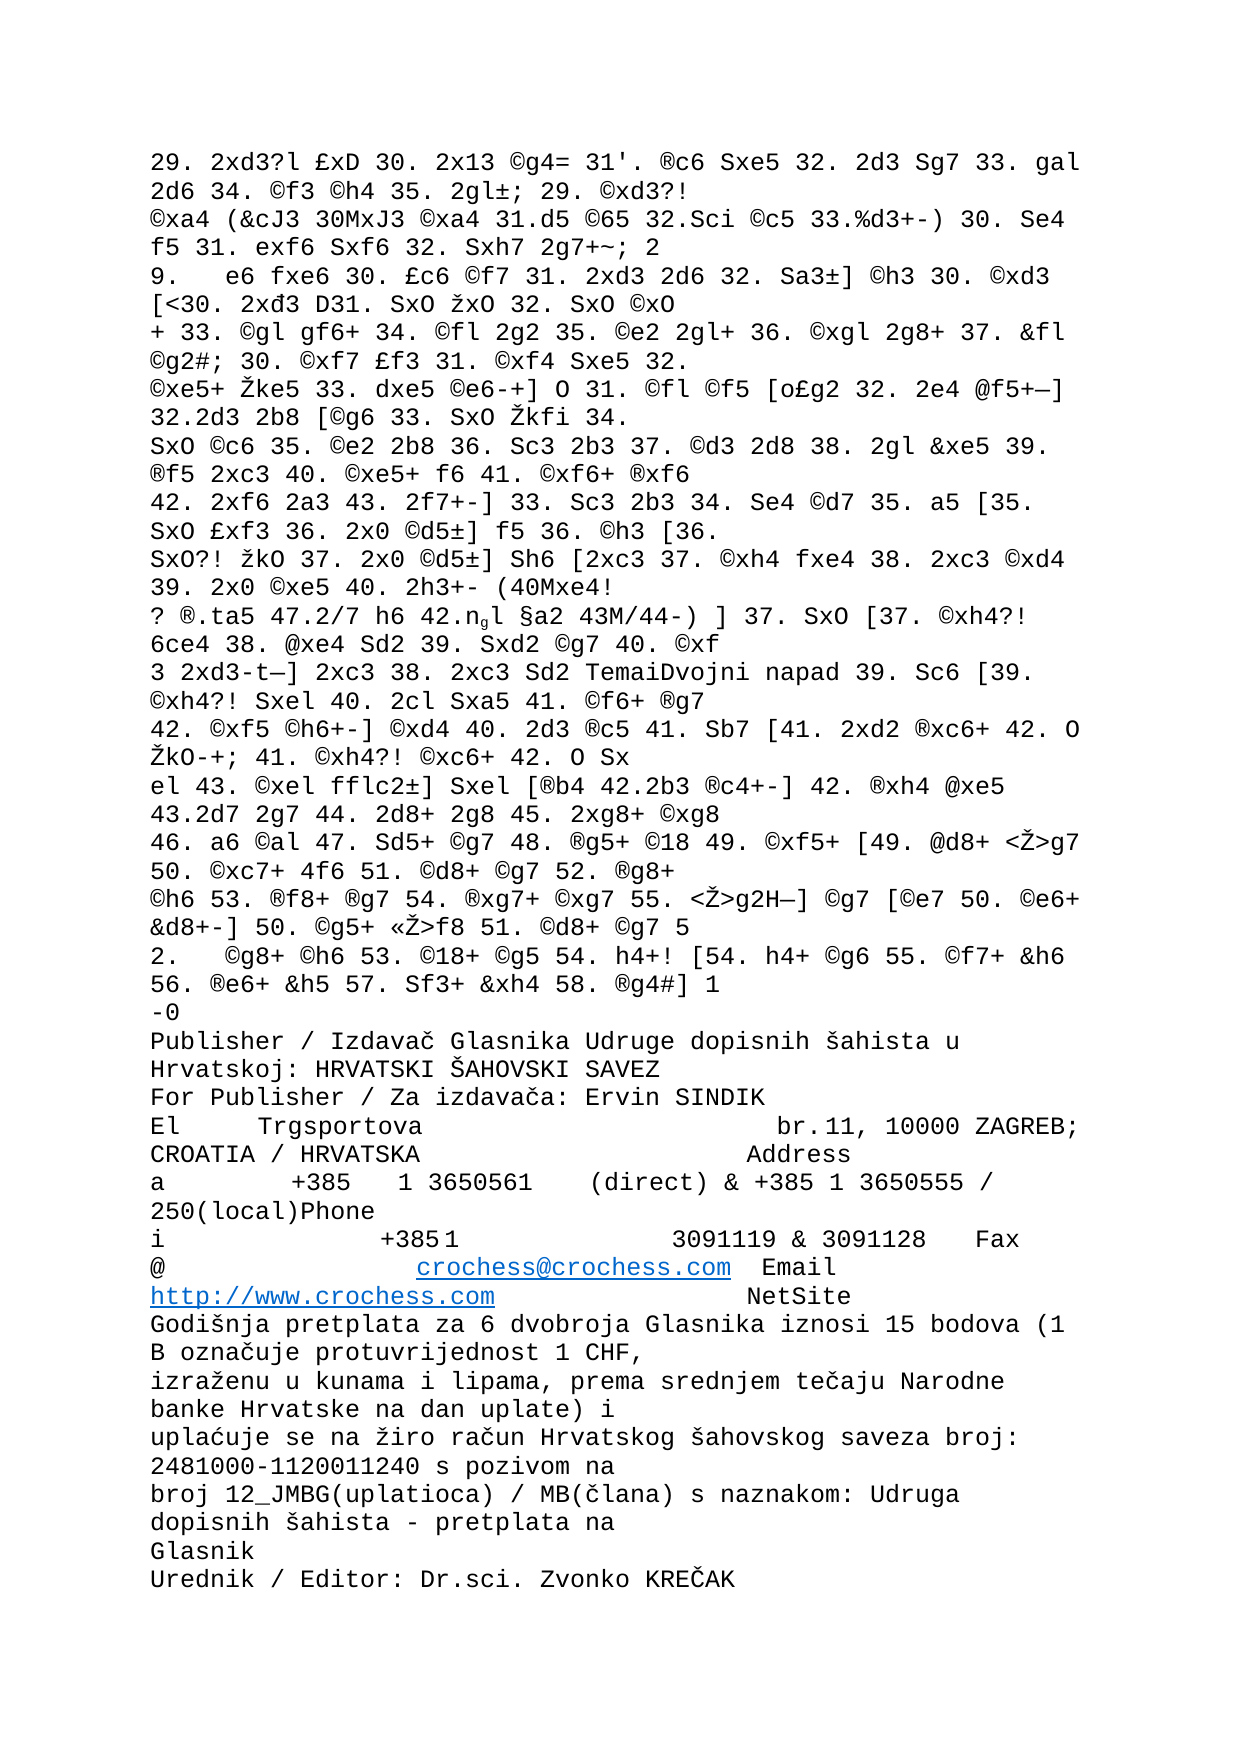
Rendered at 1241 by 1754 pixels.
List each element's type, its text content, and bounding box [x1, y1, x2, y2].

text a +385 1 3650561 (direct) & +385 1 3650555 / 250(local) Phone [150, 1170, 1090, 1227]
text @ crochess@crochess.com Email [150, 1255, 1090, 1283]
text Publisher / Izdavač Glasnika Udruge dopisnih šahista u Hrvatskoj: HRVATSKI ŠAHOVSKI SAVEZ For Publisher / Za izdavača: Ervin SINDIK El Trg sportova br. 11, 10000 ZAGREB; CROATIA / HRVATSKA Address [150, 1028, 1090, 1170]
text Godišnja pretplata za 6 dvobroja Glasnika iznosi 15 bodova (1 B označuje protuvrijednost 1 CHF, izraženu u kunama i lipama, prema srednjem tečaju Narodne banke Hrvatske na dan uplate) i uplaćuje se na žiro račun Hrvatskog šahovskog saveza broj: 2481000-1120011240 s pozivom na broj 12_JMBG(uplatioca) / MB(člana) s naznakom: Udruga dopisnih šahista - pretplata na [150, 1312, 1090, 1538]
text 29. 2xd3?l £xD 30. 2x13 ©g4= 31'. ®c6 Sxe5 32. 2d3 Sg7 33. gal 2d6 34. ©f3 ©h4 35. 2gl±; 29. ©xd3?! ©xa4 (&cJ3 30MxJ3 ©xa4 31.d5 ©65 32.Sci ©c5 33.%d3+-) 30. Se4 f5 31. exf6 Sxf6 32. Sxh7 2g7+~; 2 [150, 150, 1090, 263]
text Urednik / Editor: Dr.sci. Zvonko KREČAK [150, 1567, 1090, 1595]
text 2. ©g8+ ©h6 53. ©18+ ©g5 54. h4+! [54. h4+ ©g6 55. ©f7+ &h6 56. ®e6+ &h5 57. Sf3+ &xh4 58. ®g4#] 1 -0 [150, 943, 1090, 1028]
text Glasnik [150, 1538, 1090, 1567]
text 9. e6 fxe6 30. £c6 ©f7 31. 2xd3 2d6 32. Sa3±] ©h3 30. ©xd3 [<30. 2xđ3 D31. SxO žxO 32. SxO ©xO + 33. ©gl gf6+ 34. ©fl 2g2 35. ©e2 2gl+ 36. ©xgl 2g8+ 37. &fl ©g2#; 30. ©xf7 £f3 31. ©xf4 Sxe5 32. ©xe5+ Žke5 33. dxe5 ©e6-+] O 31. ©fl ©f5 [o£g2 32. 2e4 @f5+—] 32.2d3 2b8 [©g6 33. SxO Žkfi 34. SxO ©c6 35. ©e2 2b8 36. Sc3 2b3 37. ©d3 2d8 38. 2gl &xe5 39. ®f5 2xc3 40. ©xe5+ f6 41. ©xf6+ ®xf6 42. 2xf6 2a3 43. 2f7+-] 33. Sc3 2b3 34. Se4 ©d7 35. a5 [35. SxO £xf3 36. 2x0 ©d5±] f5 36. ©h3 [36. SxO?! žkO 37. 2x0 ©d5±] Sh6 [2xc3 37. ©xh4 fxe4 38. 2xc3 ©xd4 39. 2x0 ©xe5 40. 2h3+- (40Mxe4! ? ®.ta5 47.2/7 h6 42.ngl §a2 43M/44-) ] 37. SxO [37. ©xh4?! 6ce4 38. @xe4 Sd2 39. Sxd2 ©g7 40. ©xf 3 2xd3-t—] 2xc3 38. 2xc3 Sd2 TemaiDvojni napad 39. Sc6 [39. ©xh4?! Sxel 40. 2cl Sxa5 41. ©f6+ ®g7 42. ©xf5 ©h6+-] ©xd4 40. 2d3 ®c5 41. Sb7 [41. 2xd2 ®xc6+ 42. O ŽkO-+; 41. ©xh4?! ©xc6+ 42. O Sx el 43. ©xel fflc2±] Sxel [®b4 42.2b3 ®c4+-] 42. ®xh4 @xe5 43.2d7 2g7 44. 2d8+ 2g8 45. 2xg8+ ©xg8 46. a6 ©al 47. Sd5+ ©g7 48. ®g5+ ©18 49. ©xf5+ [49. @d8+ <Ž>g7 50. ©xc7+ 4f6 51. ©d8+ ©g7 52. ®g8+ ©h6 53. ®f8+ ®g7 54. ®xg7+ ©xg7 55. <Ž>g2H—] ©g7 [©e7 50. ©e6+ &d8+-] 50. ©g5+ «Ž>f8 51. ©d8+ ©g7 5 [150, 263, 1090, 943]
text http://www.crochess.com NetSite [150, 1283, 1090, 1312]
text i +385 1 3091119 & 3091128 Fax [150, 1227, 1090, 1255]
